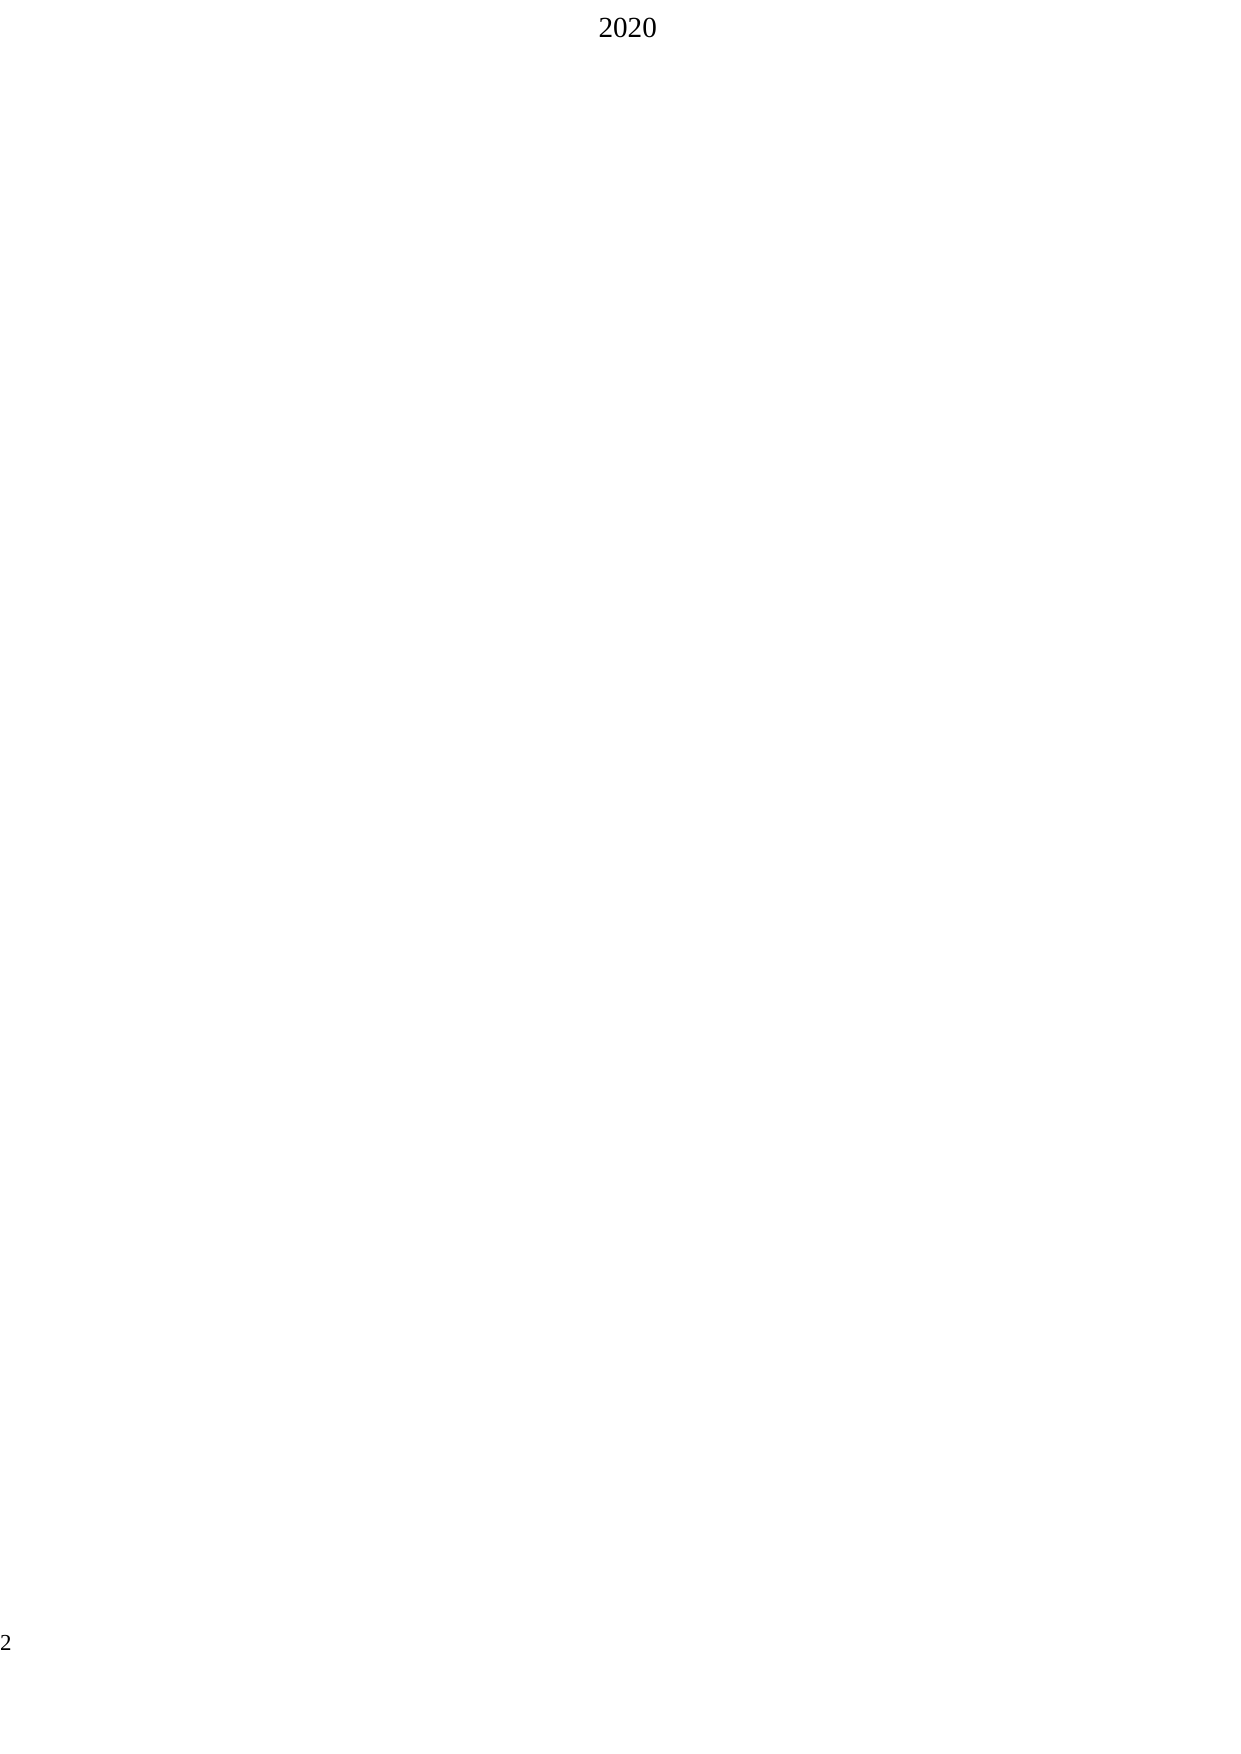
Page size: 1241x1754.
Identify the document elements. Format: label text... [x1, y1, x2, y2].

text 2020 [118, 10, 1137, 44]
